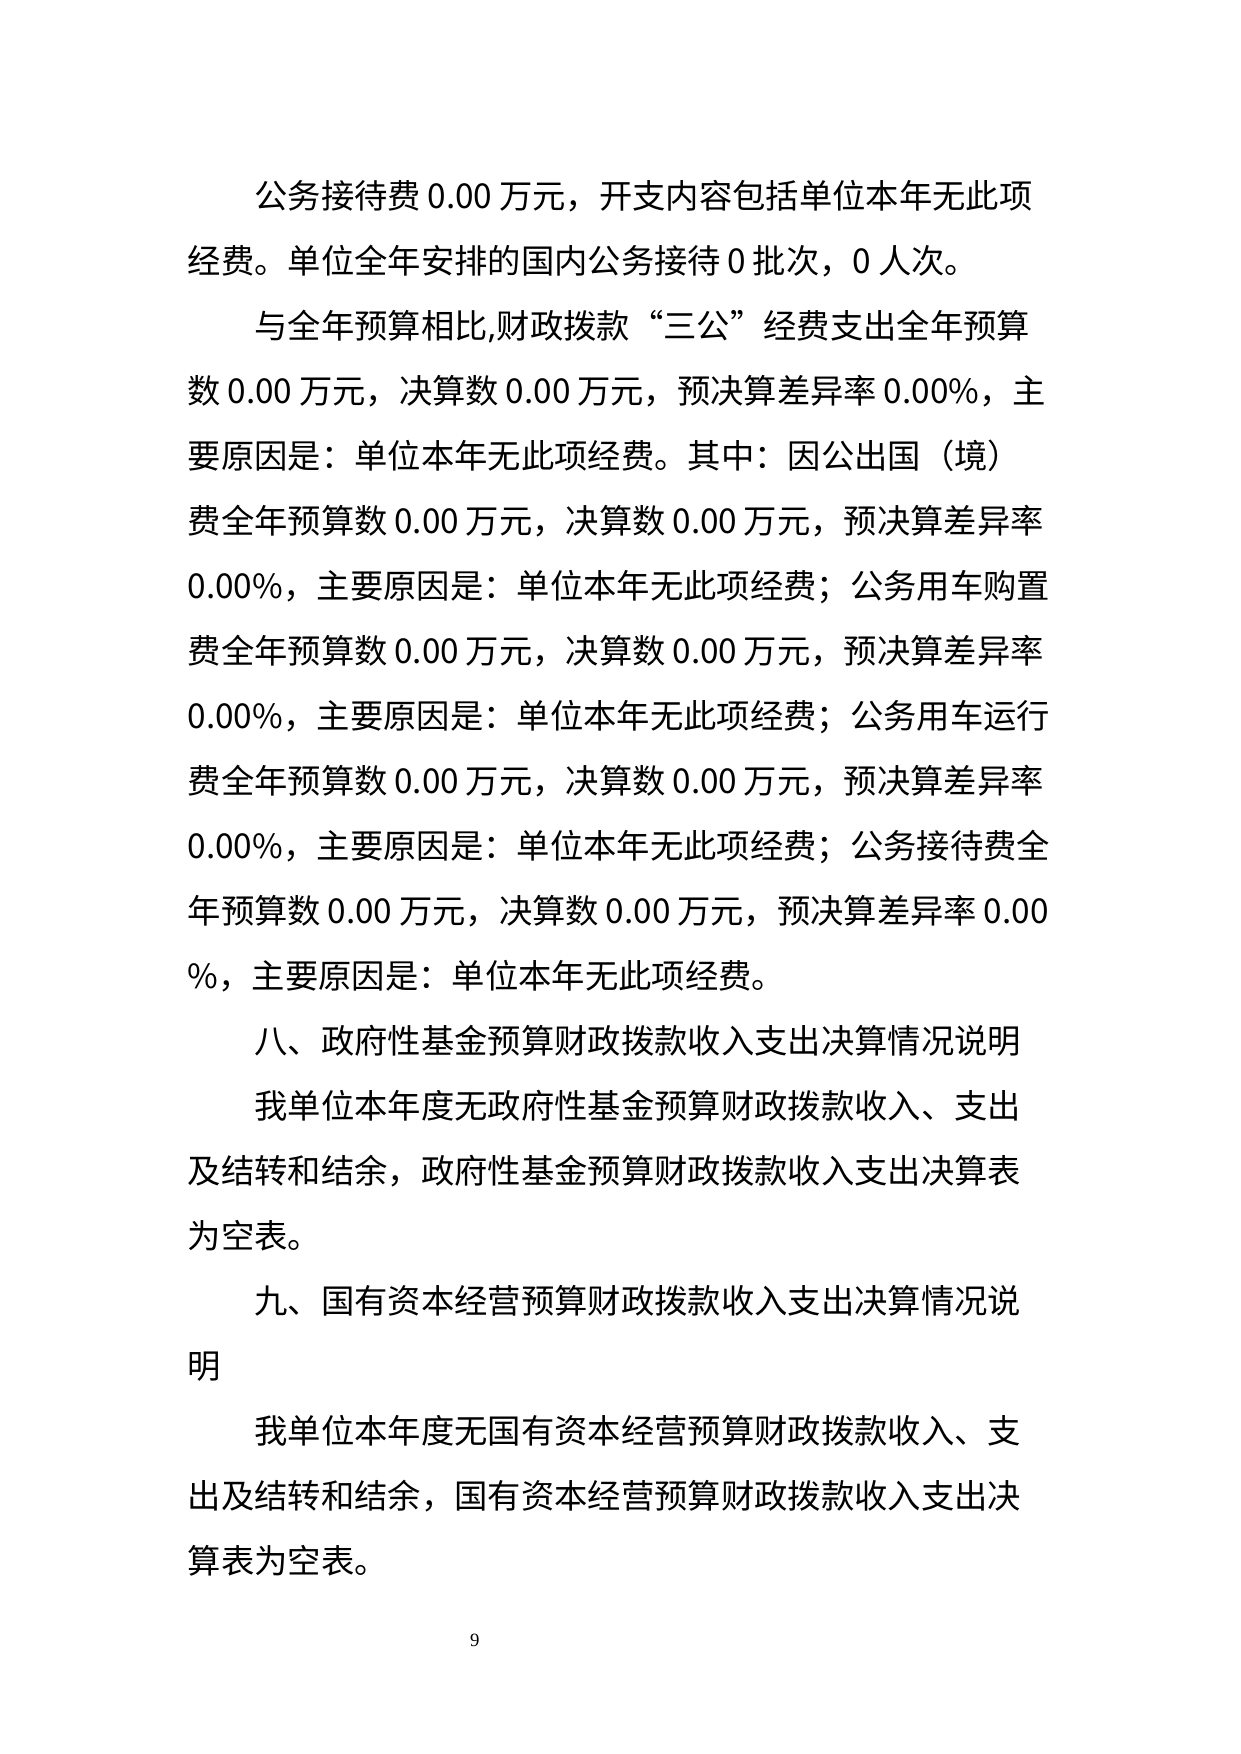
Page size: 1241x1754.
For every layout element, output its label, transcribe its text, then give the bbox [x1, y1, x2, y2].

text 公务接待费0.00万元，开支内容包括单位本年无此项经费。单位全年安排的国内公务接待0批次，0人次。 [187, 162, 1053, 292]
text 我单位本年度无国有资本经营预算财政拨款收入、支出及结转和结余，国有资本经营预算财政拨款收入支出决算表为空表。 [187, 1397, 1053, 1592]
text 九、国有资本经营预算财政拨款收入支出决算情况说明 [187, 1267, 1053, 1397]
text 八、政府性基金预算财政拨款收入支出决算情况说明 [187, 1007, 1053, 1072]
text 我单位本年度无政府性基金预算财政拨款收入、支出及结转和结余，政府性基金预算财政拨款收入支出决算表为空表。 [187, 1072, 1053, 1267]
text 与全年预算相比,财政拨款“三公”经费支出全年预算数0.00万元，决算数0.00万元，预决算差异率0.00%，主要原因是：单位本年无此项经费。其中：因公出国（境）费全年预算数0.00万元，决算数0.00万元，预决算差异率0.00%，主要原因是：单位本年无此项经费；公务用车购置费全年预算数0.00万元，决算数0.00万元，预决算差异率0.00%，主要原因是：单位本年无此项经费；公务用车运行费全年预算数0.00万元，决算数0.00万元，预决算差异率0.00%，主要原因是：单位本年无此项经费；公务接待费全年预算数0.00万元，决算数0.00万元，预决算差异率0.00%，主要原因是：单位本年无此项经费。 [187, 292, 1053, 1007]
